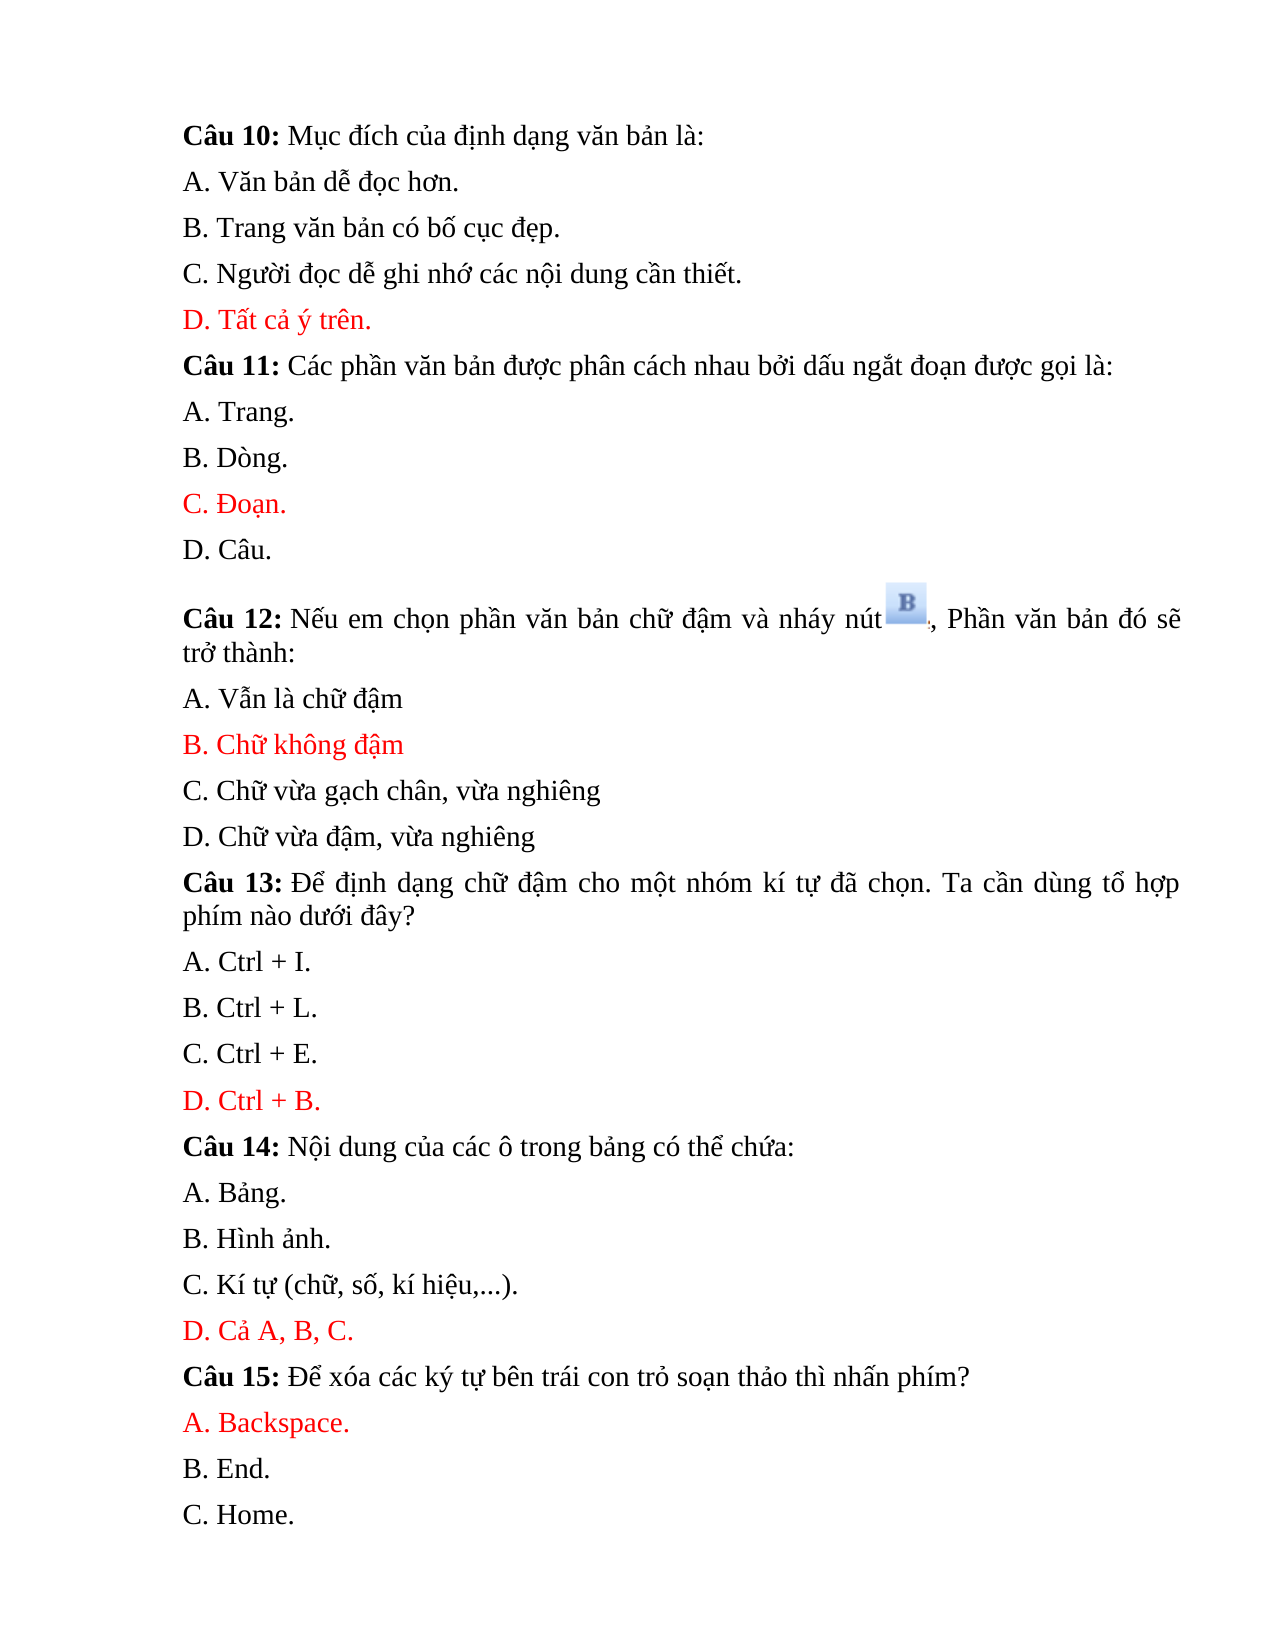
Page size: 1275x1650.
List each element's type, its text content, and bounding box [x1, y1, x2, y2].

text C. Người đọc dễ ghi nhớ các nội dung cần thiết. [182, 256, 1181, 290]
text C. Chữ vừa gạch chân, vừa nghiêng [182, 773, 1181, 806]
text A. Backspace. [182, 1405, 1181, 1438]
text B. End. [182, 1451, 1181, 1484]
text D. Chữ vừa đậm, vừa nghiêng [182, 819, 1181, 852]
text C. Đoạn. [182, 486, 1181, 520]
text D. Câu. [182, 532, 1181, 566]
text A. Bảng. [182, 1175, 1181, 1208]
text C. Home. [182, 1497, 1181, 1531]
text B. Dòng. [182, 440, 1181, 474]
text Câu 14: Nội dung của các ô trong bảng có thể chứa: [182, 1129, 1181, 1162]
text A. Vẫn là chữ đậm [182, 681, 1181, 714]
text C. Ctrl + E. [182, 1037, 1181, 1070]
text D. Tất cả ý trên. [182, 302, 1181, 336]
text Câu 12: Nếu em chọn phần văn bản chữ đậm và nháy nút, Phần văn bản đó sẽ trở thành: [182, 578, 1181, 668]
text A. Văn bản dễ đọc hơn. [182, 164, 1181, 198]
text D. Cả A, B, C. [182, 1313, 1181, 1346]
text B. Trang văn bản có bố cục đẹp. [182, 210, 1181, 244]
text Câu 15: Để xóa các ký tự bên trái con trỏ soạn thảo thì nhấn phím? [182, 1359, 1181, 1392]
text Câu 10: Mục đích của định dạng văn bản là: [182, 118, 1181, 152]
text C. Kí tự (chữ, số, kí hiệu,...). [182, 1267, 1181, 1300]
text D. Ctrl + B. [182, 1083, 1181, 1116]
text B. Ctrl + L. [182, 991, 1181, 1024]
text B. Chữ không đậm [182, 727, 1181, 760]
text B. Hình ảnh. [182, 1221, 1181, 1254]
text Câu 13: Để định dạng chữ đậm cho một nhóm kí tự đã chọn. Ta cần dùng tổ hợp phím nào dưới đây? [182, 865, 1181, 932]
picture [883, 578, 930, 629]
text Câu 11: Các phần văn bản được phân cách nhau bởi dấu ngắt đoạn được gọi là: [182, 348, 1181, 382]
text A. Ctrl + I. [182, 944, 1181, 978]
text A. Trang. [182, 394, 1181, 428]
